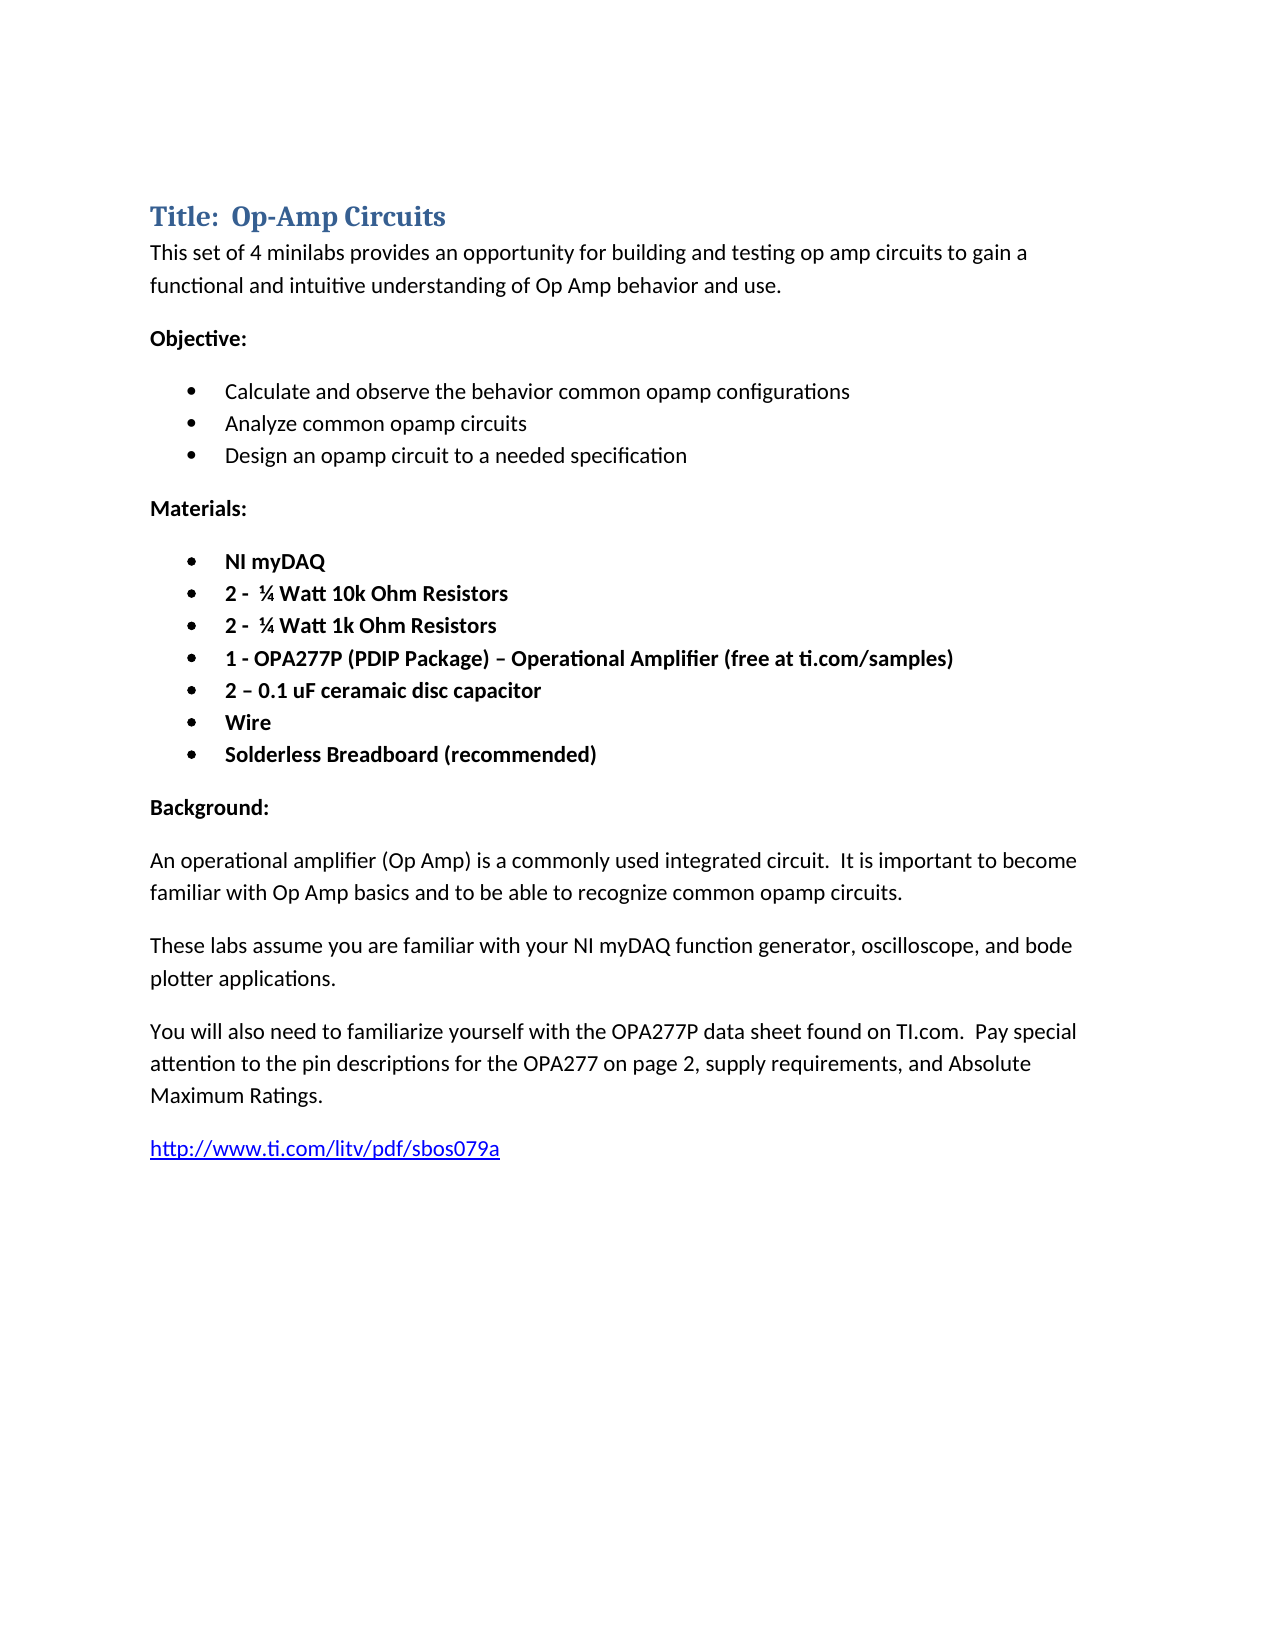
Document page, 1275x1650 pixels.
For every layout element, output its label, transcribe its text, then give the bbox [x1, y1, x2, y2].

text Objective: [150, 324, 1125, 352]
list Wire [187, 708, 1125, 736]
list Solderless Breadboard (recommended) [187, 740, 1125, 768]
list 1 - OPA277P (PDIP Package) – Operational Amplifier (free at ti.com/samples) [187, 644, 1125, 672]
list Calculate and observe the behavior common opamp configurations [187, 377, 1125, 405]
subtitle Title: Op-Amp Circuits [150, 200, 1125, 233]
text You will also need to familiarize yourself with the OPA277P data sheet found on TI.com. Pay special attention to the pin descriptions for the OPA277 on page 2, supply requirements, and Absolute Maximum Ratings. [150, 1017, 1125, 1109]
text http://www.ti.com/litv/pdf/sbos079a [150, 1134, 1125, 1162]
list 2 - ¼ Watt 1k Ohm Resistors [187, 612, 1125, 639]
list Analyze common opamp circuits [187, 409, 1125, 437]
text Background: [150, 793, 1125, 821]
text This set of 4 minilabs provides an opportunity for building and testing op amp circuits to gain a functional and intuitive understanding of Op Amp behavior and use. [150, 238, 1125, 299]
list 2 – 0.1 uF ceramaic disc capacitor [187, 676, 1125, 704]
list NI myDAQ [187, 547, 1125, 575]
text Materials: [150, 494, 1125, 522]
list Design an opamp circuit to a needed specification [187, 441, 1125, 469]
list 2 - ¼ Watt 10k Ohm Resistors [187, 579, 1125, 607]
text These labs assume you are familiar with your NI myDAQ function generator, oscilloscope, and bode plotter applications. [150, 932, 1125, 992]
text An operational amplifier (Op Amp) is a commonly used integrated circuit. It is important to become familiar with Op Amp basics and to be able to recognize common opamp circuits. [150, 846, 1125, 907]
